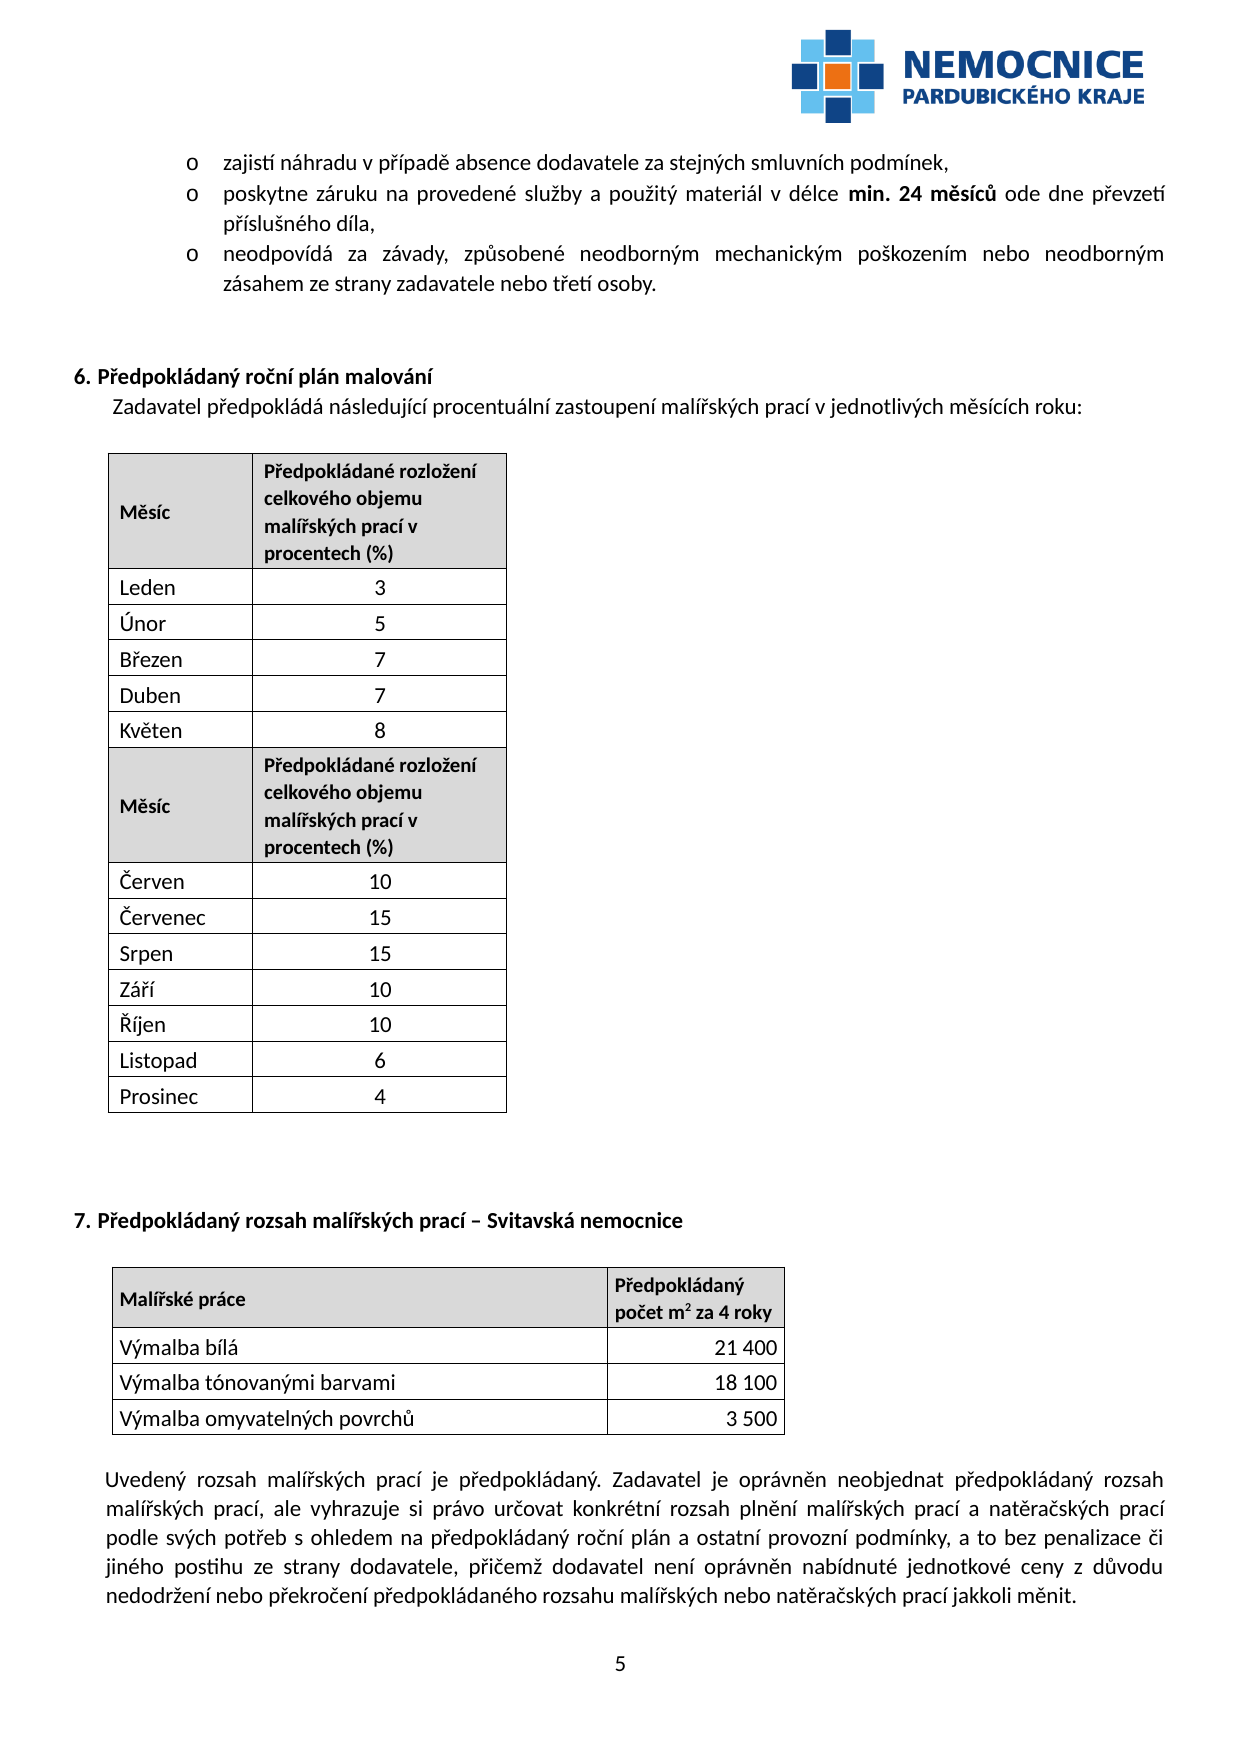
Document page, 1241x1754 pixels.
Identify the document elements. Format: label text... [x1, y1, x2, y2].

picture [791, 28, 1144, 124]
table_cell Září [109, 970, 252, 1005]
table_cell 10 [253, 863, 506, 898]
table_cell 6 [253, 1042, 506, 1076]
table_cell 21 400 [608, 1328, 784, 1363]
table_header Předpokládaný počet m2 za 4 roky [608, 1268, 784, 1327]
table_cell Červenec [109, 899, 252, 933]
text Uvedený rozsah malířských prací je předpokládaný. Zadavatel je oprávněn neobjednat předpokládaný rozsah malířských prací, ale vyhrazuje si právo určovat konkrétní rozsah plnění malířských prací a natěračských prací podle svých potřeb s ohledem na předpokládaný roční plán a ostatní provozní podmínky, a to bez penalizace či jiného postihu ze strany dodavatele, přičemž dodavatel není oprávněn nabídnuté jednotkové ceny z důvodu nedodržení nebo překročení předpokládaného rozsahu malířských nebo natěračských prací jakkoli měnit. [104, 1466, 1166, 1609]
table_cell 7 [253, 676, 506, 711]
subtitle 6. Předpokládaný roční plán malování [73, 362, 1166, 390]
table_cell 10 [253, 970, 506, 1005]
table_cell 8 [253, 712, 506, 747]
table_cell Výmalba tónovanými barvami [113, 1364, 607, 1398]
list zajistí náhradu v případě absence dodavatele za stejných smluvních podmínek, [185, 148, 1166, 177]
table_header Měsíc [109, 454, 252, 568]
table_cell Výmalba bílá [113, 1328, 607, 1363]
table_cell Srpen [109, 934, 252, 969]
table_cell 15 [253, 899, 506, 933]
table_header Předpokládané rozložení celkového objemu malířských prací v procentech (%) [253, 454, 506, 568]
list neodpovídá za závady, způsobené neodborným mechanickým poškozením nebo neodborným zásahem ze strany zadavatele nebo třetí osoby. [185, 239, 1166, 297]
table_cell 3 500 [608, 1400, 784, 1434]
table_cell 4 [253, 1077, 506, 1112]
table_cell Duben [109, 676, 252, 711]
table_cell Únor [109, 605, 252, 639]
table_cell 5 [253, 605, 506, 639]
table_cell Měsíc [109, 748, 252, 862]
table_cell Květen [109, 712, 252, 747]
table_cell 18 100 [608, 1364, 784, 1398]
text Zadavatel předpokládá následující procentuální zastoupení malířských prací v jednotlivých měsících roku: [112, 392, 1166, 420]
table_cell Listopad [109, 1042, 252, 1076]
table_cell 10 [253, 1006, 506, 1041]
table_cell Leden [109, 569, 252, 604]
table_cell Předpokládané rozložení celkového objemu malířských prací v procentech (%) [253, 748, 506, 862]
table_cell 7 [253, 640, 506, 675]
table_cell Březen [109, 640, 252, 675]
table_cell Říjen [109, 1006, 252, 1041]
table_cell Prosinec [109, 1077, 252, 1112]
table_cell Výmalba omyvatelných povrchů [113, 1400, 607, 1434]
table_cell Červen [109, 863, 252, 898]
subtitle 7. Předpokládaný rozsah malířských prací – Svitavská nemocnice [73, 1206, 1166, 1234]
table_header Malířské práce [113, 1268, 607, 1327]
table_cell 3 [253, 569, 506, 604]
table_cell 15 [253, 934, 506, 969]
list poskytne záruku na provedené služby a použitý materiál v délce min. 24 měsíců ode dne převzetí příslušného díla, [185, 179, 1166, 237]
